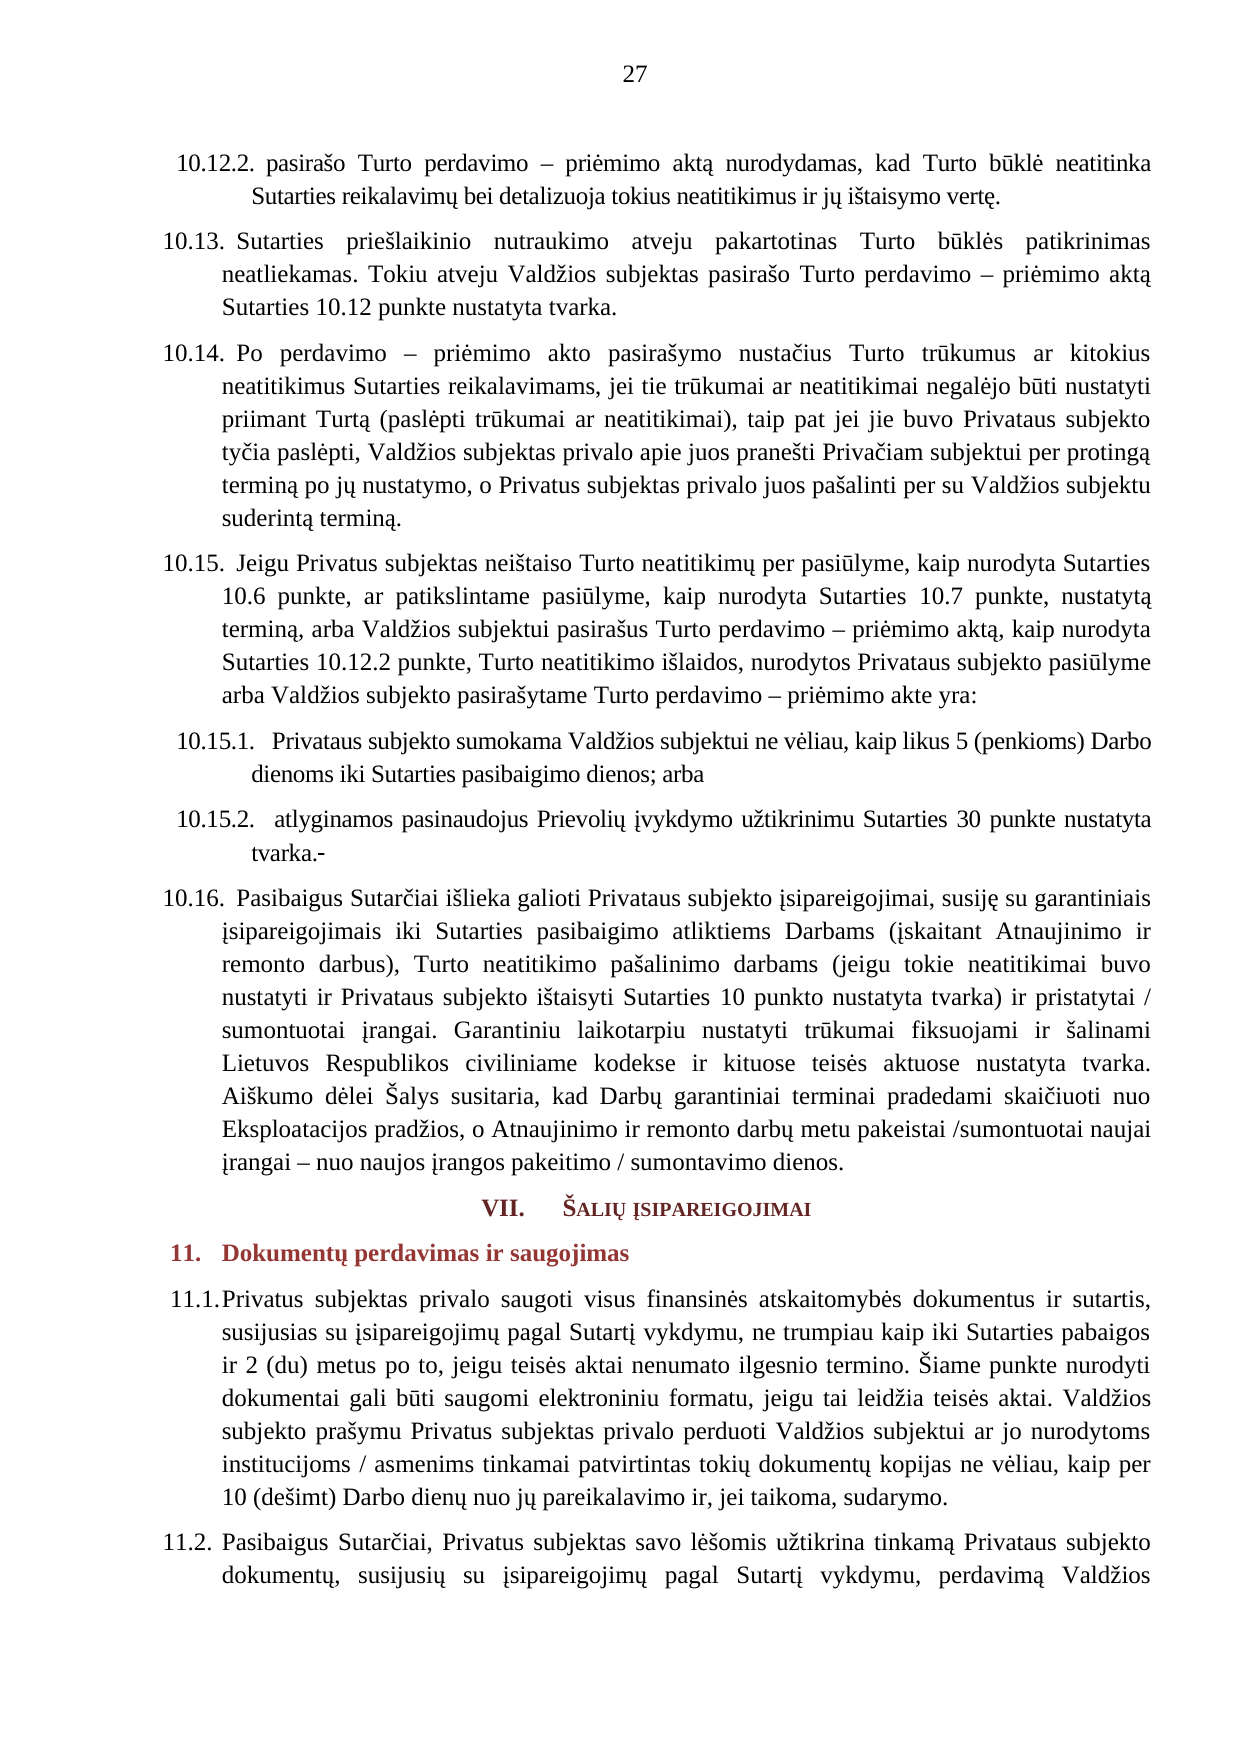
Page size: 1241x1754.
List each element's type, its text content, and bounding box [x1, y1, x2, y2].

text Privatus subjektas privalo saugoti visus finansinės atskaitomybės dokumentus ir sutartis, susijusias su įsipareigojimų pagal Sutartį vykdymu, ne trumpiau kaip iki Sutarties pabaigos ir 2 (du) metus po to, jeigu teisės aktai nenumato ilgesnio termino. Šiame punkte nurodyti dokumentai gali būti saugomi elektroniniu formatu, jeigu tai leidžia teisės aktai. Valdžios subjekto prašymu Privatus subjektas privalo perduoti Valdžios subjektui ar jo nurodytoms institucijoms / asmenims tinkamai patvirtintas tokių dokumentų kopijas ne vėliau, kaip per 10 (dešimt) Darbo dienų nuo jų pareikalavimo ir, jei taikoma, sudarymo. [170, 1284, 1152, 1511]
subtitle Dokumentų perdavimas ir saugojimas [170, 1238, 1152, 1267]
text Sutarties priešlaikinio nutraukimo atveju pakartotinas Turto būklės patikrinimas neatliekamas. Tokiu atveju Valdžios subjektas pasirašo Turto perdavimo – priėmimo aktą Sutarties 10.12 punkte nustatyta tvarka. [162, 226, 1152, 321]
text Pasibaigus Sutarčiai išlieka galioti Privataus subjekto įsipareigojimai, susiję su garantiniais įsipareigojimais iki Sutarties pasibaigimo atliktiems Darbams (įskaitant Atnaujinimo ir remonto darbus), Turto neatitikimo pašalinimo darbams (jeigu tokie neatitikimai buvo nustatyti ir Privataus subjekto ištaisyti Sutarties 10 punkto nustatyta tvarka) ir pristatytai / sumontuotai įrangai. Garantiniu laikotarpiu nustatyti trūkumai fiksuojami ir šalinami Lietuvos Respublikos civiliniame kodekse ir kituose teisės aktuose nustatyta tvarka. Aiškumo dėlei Šalys susitaria, kad Darbų garantiniai terminai pradedami skaičiuoti nuo Eksploatacijos pradžios, o Atnaujinimo ir remonto darbų metu pakeistai /sumontuotai naujai įrangai – nuo naujos įrangos pakeitimo / sumontavimo dienos. [162, 883, 1152, 1176]
subtitle Šalių įsipareigojimai [184, 1193, 1152, 1222]
text atlyginamos pasinaudojus Prievolių įvykdymo užtikrinimu Sutarties 30 punkte nustatyta tvarka. [176, 804, 1152, 866]
text Privataus subjekto sumokama Valdžios subjektui ne vėliau, kaip likus 5 (penkioms) Darbo dienoms iki Sutarties pasibaigimo dienos; arba [176, 726, 1152, 788]
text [162, 1527, 1152, 1589]
text Jeigu Privatus subjektas neištaiso Turto neatitikimų per pasiūlyme, kaip nurodyta Sutarties 10.6 punkte, ar patikslintame pasiūlyme, kaip nurodyta Sutarties 10.7 punkte, nustatytą terminą, arba Valdžios subjektui pasirašus Turto perdavimo – priėmimo aktą, kaip nurodyta Sutarties 10.12.2 punkte, Turto neatitikimo išlaidos, nurodytos Privataus subjekto pasiūlyme arba Valdžios subjekto pasirašytame Turto perdavimo – priėmimo akte yra: [162, 548, 1152, 709]
text Po perdavimo – priėmimo akto pasirašymo nustačius Turto trūkumus ar kitokius neatitikimus Sutarties reikalavimams, jei tie trūkumai ar neatitikimai negalėjo būti nustatyti priimant Turtą (paslėpti trūkumai ar neatitikimai), taip pat jei jie buvo Privataus subjekto tyčia paslėpti, Valdžios subjektas privalo apie juos pranešti Privačiam subjektui per protingą terminą po jų nustatymo, o Privatus subjektas privalo juos pašalinti per su Valdžios subjektu suderintą terminą. [162, 338, 1152, 532]
text pasirašo Turto perdavimo – priėmimo aktą nurodydamas, kad Turto būklė neatitinka Sutarties reikalavimų bei detalizuoja tokius neatitikimus ir jų ištaisymo vertę. [176, 148, 1152, 209]
